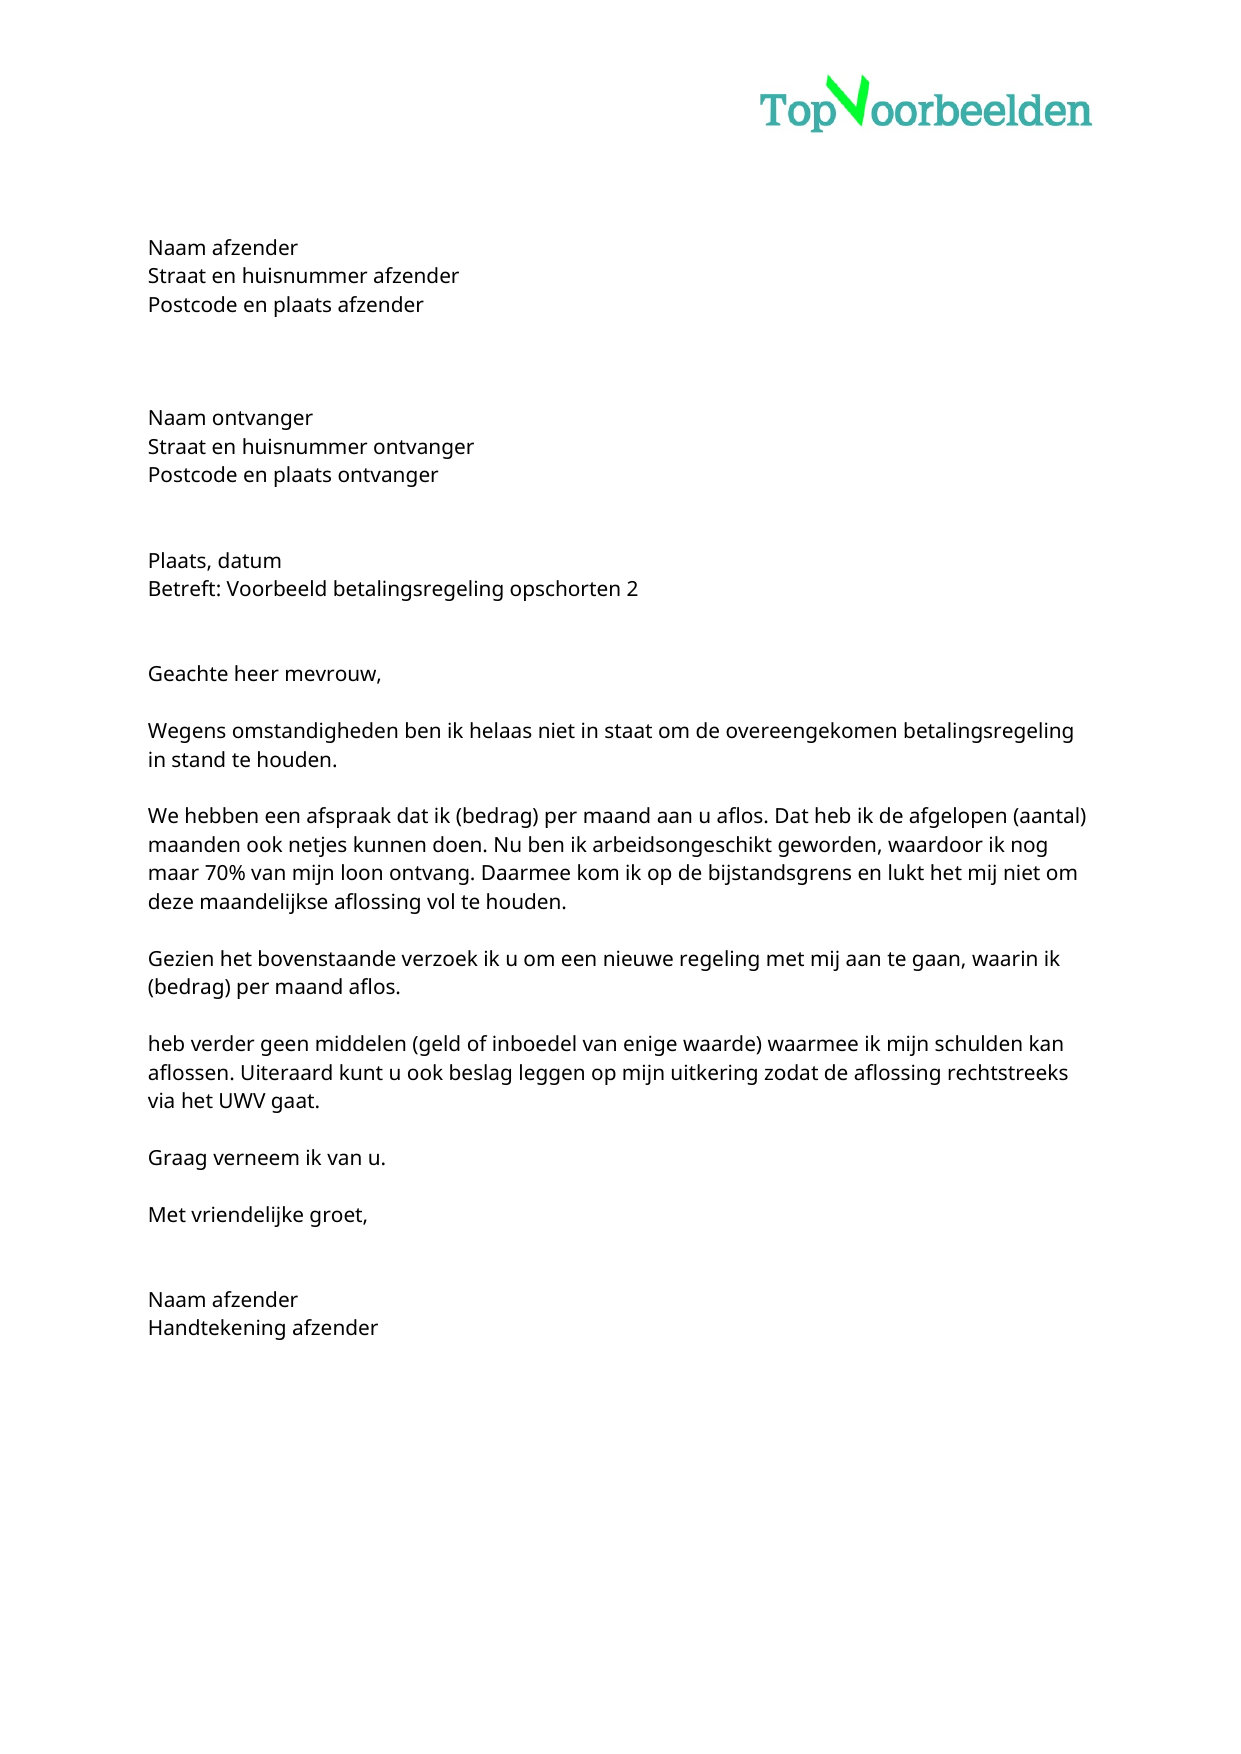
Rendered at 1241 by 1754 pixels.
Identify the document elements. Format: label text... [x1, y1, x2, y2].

text Naam afzender [148, 233, 1093, 261]
text Gezien het bovenstaande verzoek ik u om een nieuwe regeling met mij aan te gaan, waarin ik (bedrag) per maand aflos. [148, 944, 1093, 1001]
text Met vriendelijke groet, [148, 1200, 1093, 1228]
text Handtekening afzender [148, 1313, 1093, 1342]
text Naam afzender [148, 1285, 1093, 1313]
text Wegens omstandigheden ben ik helaas niet in staat om de overeengekomen betalingsregeling in stand te houden. [148, 716, 1093, 773]
text heb verder geen middelen (geld of inboedel van enige waarde) waarmee ik mijn schulden kan aflossen. Uiteraard kunt u ook beslag leggen op mijn uitkering zodat de aflossing rechtstreeks via het UWV gaat. [148, 1029, 1093, 1114]
text Straat en huisnummer afzender [148, 261, 1093, 290]
text Straat en huisnummer ontvanger [148, 432, 1093, 460]
text Betreft: Voorbeeld betalingsregeling opschorten 2 [148, 574, 1093, 603]
text Graag verneem ik van u. [148, 1143, 1093, 1171]
text We hebben een afspraak dat ik (bedrag) per maand aan u aflos. Dat heb ik de afgelopen (aantal) maanden ook netjes kunnen doen. Nu ben ik arbeidsongeschikt geworden, waardoor ik nog maar 70% van mijn loon ontvang. Daarmee kom ik op de bijstandsgrens en lukt het mij niet om deze maandelijkse aflossing vol te houden. [148, 802, 1093, 915]
text Plaats, datum [148, 546, 1093, 574]
text Naam ontvanger [148, 403, 1093, 432]
text Geachte heer mevrouw, [148, 659, 1093, 688]
text Postcode en plaats ontvanger [148, 460, 1093, 489]
text Postcode en plaats afzender [148, 290, 1093, 318]
picture [759, 73, 1093, 133]
